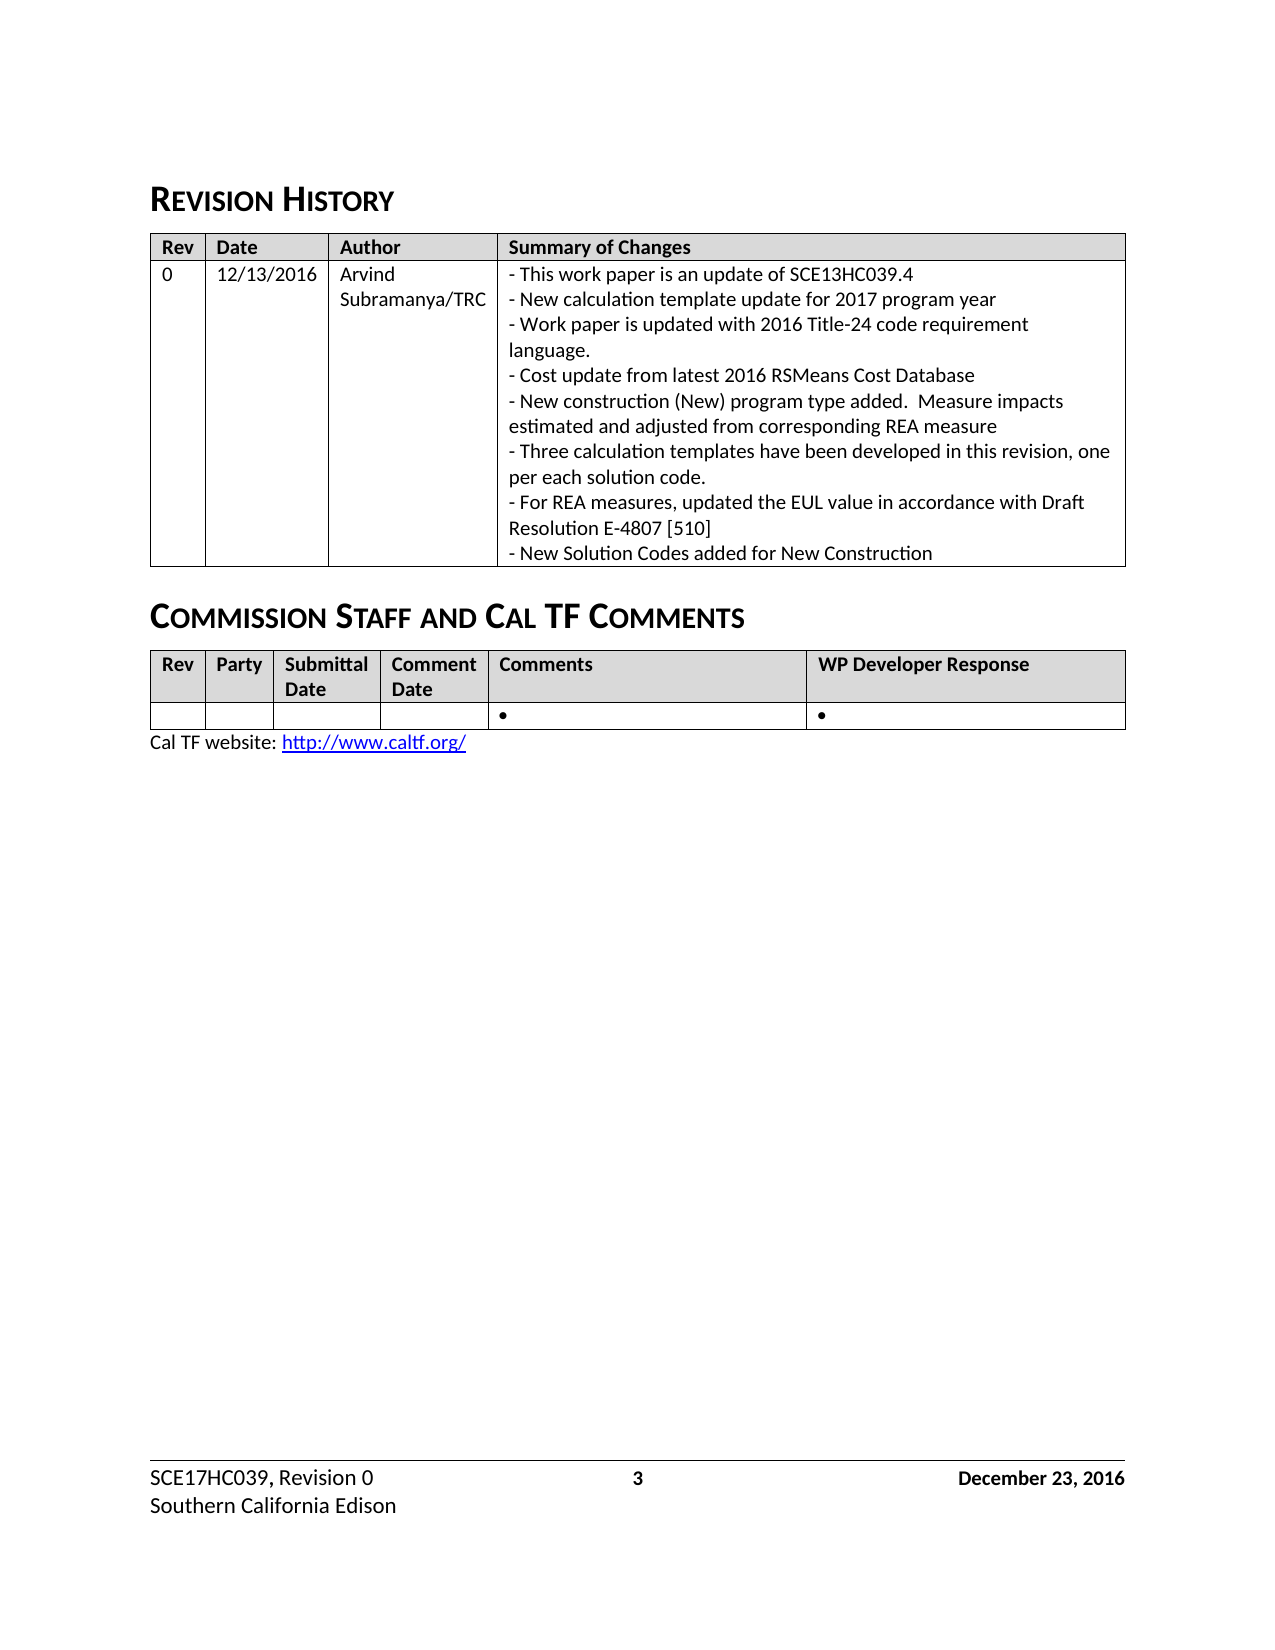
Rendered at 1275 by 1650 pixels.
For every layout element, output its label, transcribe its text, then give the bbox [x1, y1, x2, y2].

table_cell [807, 703, 1125, 728]
table_header Comment Date [381, 651, 488, 702]
table_cell [151, 703, 205, 728]
table_header Author [329, 234, 497, 260]
table_cell Arvind Subramanya/TRC [329, 261, 497, 566]
subtitle Commission Staff and Cal TF Comments [150, 592, 1125, 638]
table_header Summary of Changes [498, 234, 1125, 260]
table_header Submittal Date [274, 651, 380, 702]
text Cal TF website: http://www.caltf.org/ [150, 730, 1125, 755]
table_header Party [206, 651, 273, 702]
table_header Rev [151, 234, 205, 260]
table_header Rev [151, 651, 205, 702]
table_cell 12/13/2016 [206, 261, 328, 566]
table_cell - This work paper is an update of SCE13HC039.4 - New calculation template update for 2017 program year - Work paper is updated with 2016 Title-24 code requirement language. - Cost update from latest 2016 RSMeans Cost Database - New construction (New) program type added. Measure impacts estimated and adjusted from corresponding REA measure - Three calculation templates have been developed in this revision, one per each solution code. - For REA measures, updated the EUL value in accordance with Draft Resolution E-4807 [510] - New Solution Codes added for New Construction [498, 261, 1125, 566]
table_cell [381, 703, 488, 728]
table_cell [489, 703, 806, 728]
table_cell 0 [151, 261, 205, 566]
table_cell [206, 703, 273, 728]
subtitle Revision History [150, 175, 1125, 221]
table_cell [274, 703, 380, 728]
table_header Date [206, 234, 328, 260]
table_header WP Developer Response [807, 651, 1125, 702]
table_header Comments [489, 651, 806, 702]
